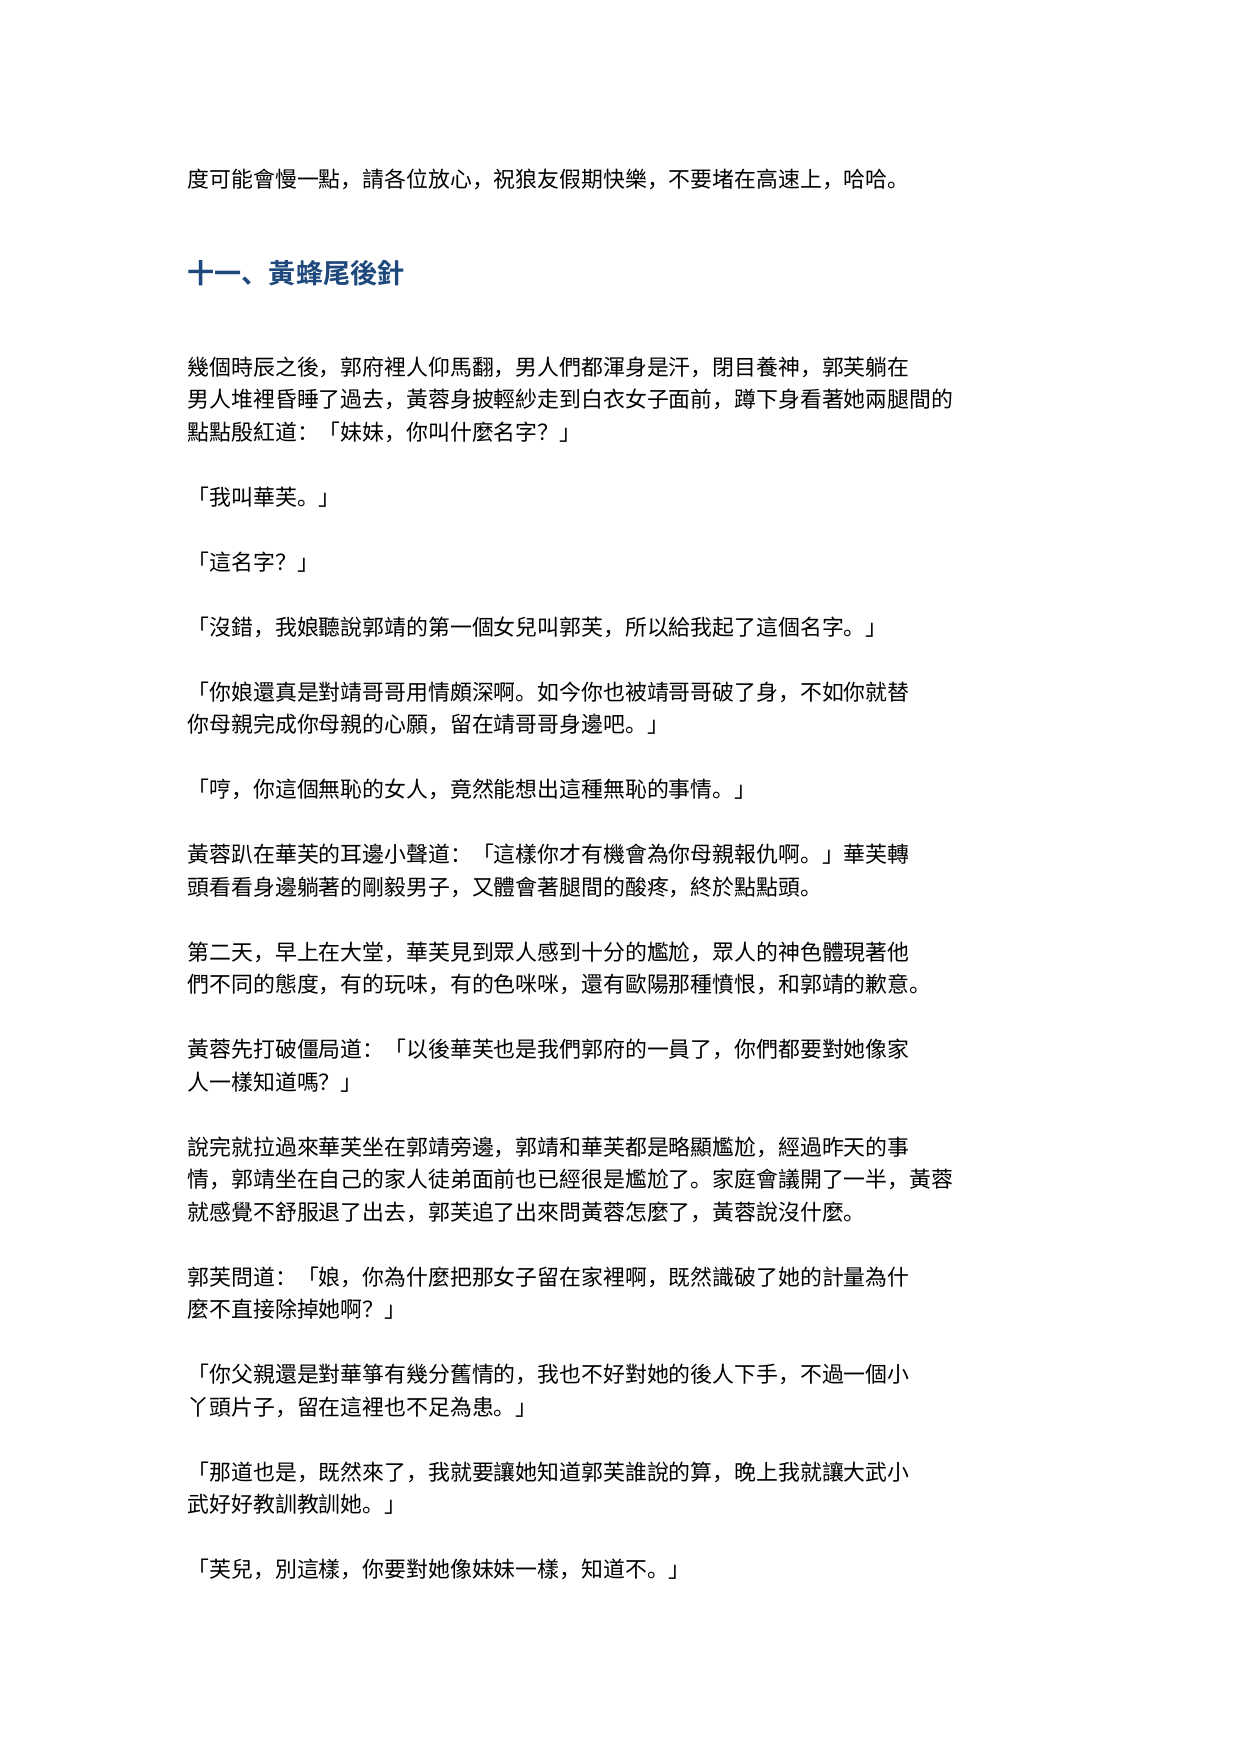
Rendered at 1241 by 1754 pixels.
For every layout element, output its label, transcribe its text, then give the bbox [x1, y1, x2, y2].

text 丫頭片子，留在這裡也不足為患。」 [187, 1389, 1053, 1422]
text 黃蓉趴在華芙的耳邊小聲道：「這樣你才有機會為你母親報仇啊。」華芙轉 [187, 837, 1053, 869]
text 郭芙問道：「娘，你為什麼把那女子留在家裡啊，既然識破了她的計量為什 [187, 1259, 1053, 1292]
text 「你娘還真是對靖哥哥用情頗深啊。如今你也被靖哥哥破了身，不如你就替 [187, 674, 1053, 707]
text 「這名字？」 [187, 544, 1053, 577]
text 「沒錯，我娘聽說郭靖的第一個女兒叫郭芙，所以給我起了這個名字。」 [187, 609, 1053, 642]
text 就感覺不舒服退了出去，郭芙追了出來問黃蓉怎麼了，黃蓉說沒什麼。 [187, 1194, 1053, 1227]
text 「哼，你這個無恥的女人，竟然能想出這種無恥的事情。」 [187, 772, 1053, 804]
text 「那道也是，既然來了，我就要讓她知道郭芙誰說的算，晚上我就讓大武小 [187, 1454, 1053, 1487]
text 麼不直接除掉她啊？」 [187, 1292, 1053, 1324]
text 武好好教訓教訓她。」 [187, 1487, 1053, 1519]
text 頭看看身邊躺著的剛毅男子，又體會著腿間的酸疼，終於點點頭。 [187, 869, 1053, 902]
text 你母親完成你母親的心願，留在靖哥哥身邊吧。」 [187, 707, 1053, 739]
text 情，郭靖坐在自己的家人徒弟面前也已經很是尷尬了。家庭會議開了一半，黃蓉 [187, 1162, 1053, 1194]
text 「芙兒，別這樣，你要對她像妹妹一樣，知道不。」 [187, 1552, 1053, 1584]
text 「你父親還是對華箏有幾分舊情的，我也不好對她的後人下手，不過一個小 [187, 1357, 1053, 1389]
text 度可能會慢一點，請各位放心，祝狼友假期快樂，不要堵在高速上，哈哈。 [187, 162, 1053, 194]
text 男人堆裡昏睡了過去，黃蓉身披輕紗走到白衣女子面前，蹲下身看著她兩腿間的 [187, 382, 1053, 414]
subtitle 十一、黃蜂尾後針 [187, 239, 1053, 304]
text 點點殷紅道：「妹妹，你叫什麼名字？」 [187, 414, 1053, 447]
text 說完就拉過來華芙坐在郭靖旁邊，郭靖和華芙都是略顯尷尬，經過昨天的事 [187, 1129, 1053, 1162]
text 黃蓉先打破僵局道：「以後華芙也是我們郭府的一員了，你們都要對她像家 [187, 1032, 1053, 1064]
text 「我叫華芙。」 [187, 479, 1053, 512]
text 第二天，早上在大堂，華芙見到眾人感到十分的尷尬，眾人的神色體現著他 [187, 934, 1053, 967]
text 人一樣知道嗎？」 [187, 1064, 1053, 1097]
text 幾個時辰之後，郭府裡人仰馬翻，男人們都渾身是汗，閉目養神，郭芙躺在 [187, 349, 1053, 382]
text 們不同的態度，有的玩味，有的色咪咪，還有歐陽那種憤恨，和郭靖的歉意。 [187, 967, 1053, 999]
